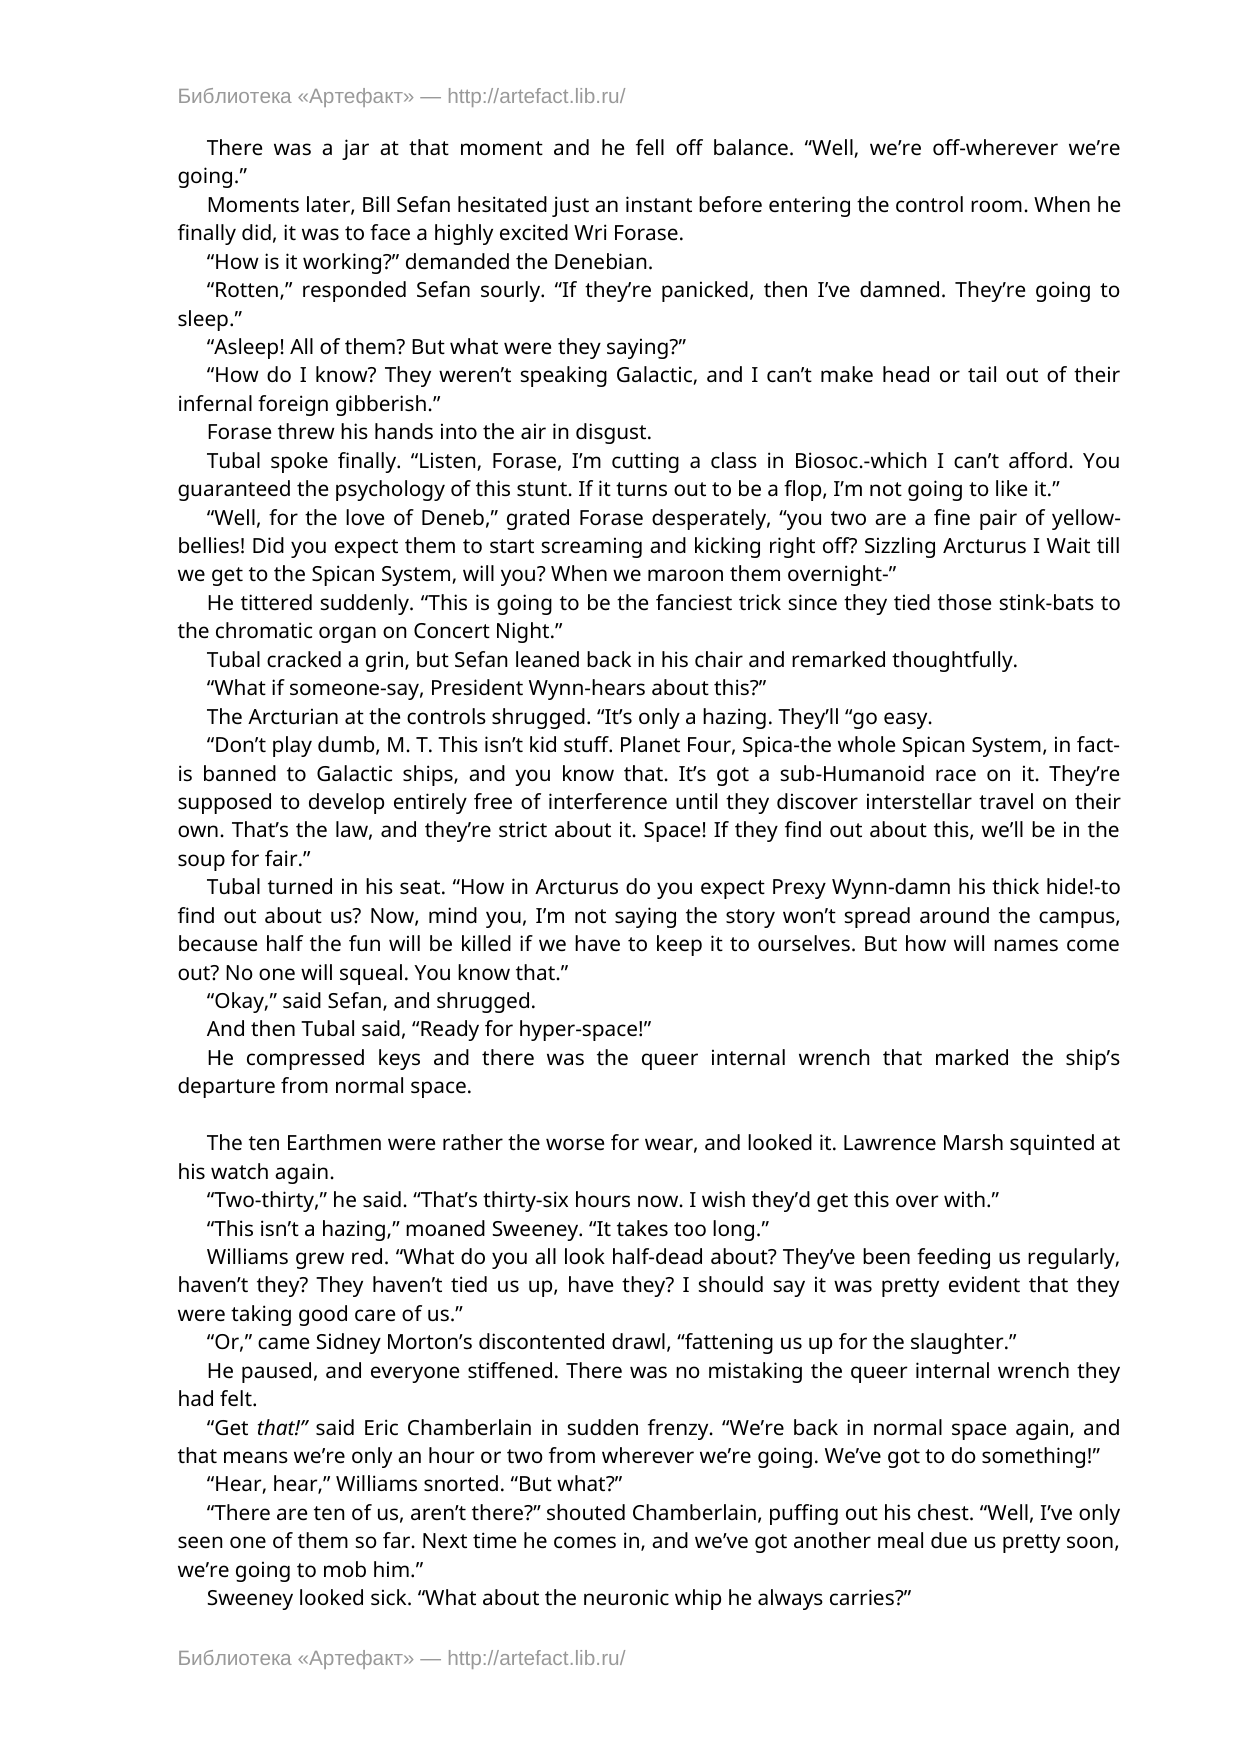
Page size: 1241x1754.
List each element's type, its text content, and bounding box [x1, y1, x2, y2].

text “How is it working?” demanded the Denebian. [177, 247, 1122, 275]
text “There are ten of us, aren’t there?” shouted Chamberlain, puffing out his chest. “Well, I’ve only seen one of them so far. Next time he comes in, and we’ve got another meal due us pretty soon, we’re going to mob him.” [177, 1498, 1122, 1583]
text “Rotten,” responded Sefan sourly. “If they’re panicked, then I’ve damned. They’re going to sleep.” [177, 275, 1122, 332]
text “What if someone-say, President Wynn-hears about this?” [177, 673, 1122, 702]
text Tubal cracked a grin, but Sefan leaned back in his chair and remarked thoughtfully. [177, 645, 1122, 673]
text He tittered suddenly. “This is going to be the fanciest trick since they tied those stink-bats to the chromatic organ on Concert Night.” [177, 588, 1122, 645]
text Moments later, Bill Sefan hesitated just an instant before entering the control room. When he finally did, it was to face a highly excited Wri Forase. [177, 190, 1122, 247]
text The ten Earthmen were rather the worse for wear, and looked it. Lawrence Marsh squinted at his watch again. [177, 1128, 1122, 1185]
text Williams grew red. “What do you all look half-dead about? They’ve been feeding us regularly, haven’t they? They haven’t tied us up, have they? I should say it was pretty evident that they were taking good care of us.” [177, 1242, 1122, 1327]
text He compressed keys and there was the queer internal wrench that marked the ship’s departure from normal space. [177, 1043, 1122, 1100]
text “Okay,” said Sefan, and shrugged. [177, 986, 1122, 1014]
text There was a jar at that moment and he fell off balance. “Well, we’re off-wherever we’re going.” [177, 133, 1122, 190]
text “Asleep! All of them? But what were they saying?” [177, 332, 1122, 361]
text “Or,” came Sidney Morton’s discontented drawl, “fattening us up for the slaughter.” [177, 1327, 1122, 1356]
text “Get that!” said Eric Chamberlain in sudden frenzy. “We’re back in normal space again, and that means we’re only an hour or two from wherever we’re going. We’ve got to do something!” [177, 1413, 1122, 1469]
text “How do I know? They weren’t speaking Galactic, and I can’t make head or tail out of their infernal foreign gibberish.” [177, 361, 1122, 417]
text Sweeney looked sick. “What about the neuronic whip he always carries?” [177, 1583, 1122, 1612]
text Forase threw his hands into the air in disgust. [177, 417, 1122, 446]
text The Arcturian at the controls shrugged. “It’s only a hazing. They’ll “go easy. [177, 702, 1122, 730]
text Tubal turned in his seat. “How in Arcturus do you expect Prexy Wynn-damn his thick hide!-to find out about us? Now, mind you, I’m not saying the story won’t spread around the campus, because half the fun will be killed if we have to keep it to ourselves. But how will names come out? No one will squeal. You know that.” [177, 872, 1122, 986]
text “Two-thirty,” he said. “That’s thirty-six hours now. I wish they’d get this over with.” [177, 1185, 1122, 1214]
text “Don’t play dumb, M. T. This isn’t kid stuff. Planet Four, Spica-the whole Spican System, in fact-is banned to Galactic ships, and you know that. It’s got a sub-Humanoid race on it. They’re supposed to develop entirely free of interference until they discover interstellar travel on their own. That’s the law, and they’re strict about it. Space! If they find out about this, we’ll be in the soup for fair.” [177, 730, 1122, 872]
text Tubal spoke finally. “Listen, Forase, I’m cutting a class in Biosoc.-which I can’t afford. You guaranteed the psychology of this stunt. If it turns out to be a flop, I’m not going to like it.” [177, 446, 1122, 503]
text And then Tubal said, “Ready for hyper-space!” [177, 1014, 1122, 1043]
text He paused, and everyone stiffened. There was no mistaking the queer internal wrench they had felt. [177, 1356, 1122, 1413]
text “Well, for the love of Deneb,” grated Forase desperately, “you two are a fine pair of yellow-bellies! Did you expect them to start screaming and kicking right off? Sizzling Arcturus I Wait till we get to the Spican System, will you? When we maroon them overnight-” [177, 503, 1122, 588]
text “Hear, hear,” Williams snorted. “But what?” [177, 1469, 1122, 1498]
text “This isn’t a hazing,” moaned Sweeney. “It takes too long.” [177, 1214, 1122, 1242]
